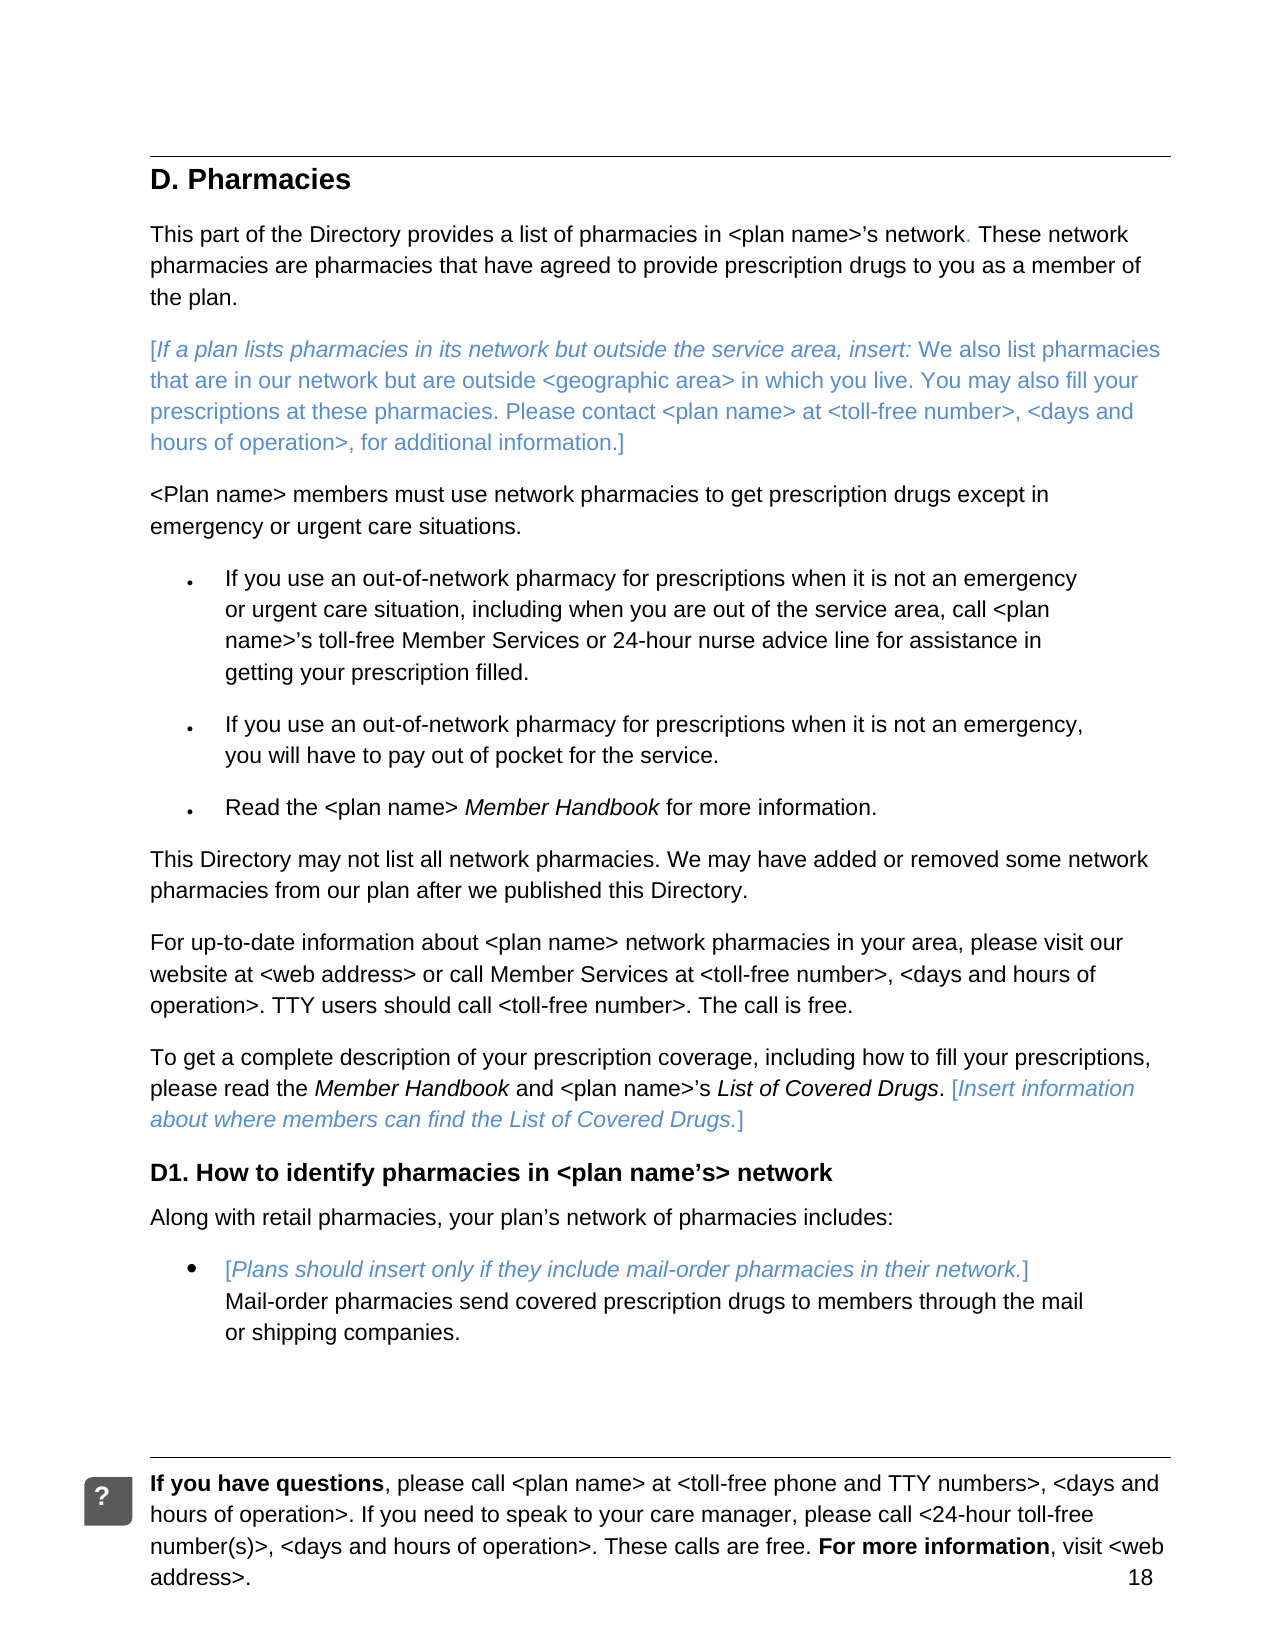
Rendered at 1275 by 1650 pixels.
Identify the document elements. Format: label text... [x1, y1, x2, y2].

list Read the <plan name> Member Handbook for more information. [187, 790, 1096, 822]
list <Plan name> members must use network pharmacies to get prescription drugs except in emergency or urgent care situations. [150, 478, 1096, 540]
text For up-to-date information about <plan name> network pharmacies in your area, please visit our website at <web address> or call Member Services at <toll-free number>, <days and hours of operation>. TTY users should call <toll-free number>. The call is free. [150, 926, 1171, 1019]
subtitle D1. How to identify pharmacies in <plan name’s> network [150, 1155, 1096, 1188]
text To get a complete description of your prescription coverage, including how to fill your prescriptions, please read the Member Handbook and <plan name>’s List of Covered Drugs. [Insert information about where members can find the List of Covered Drugs.] [150, 1040, 1171, 1134]
text This Directory may not list all network pharmacies. We may have added or removed some network pharmacies from our plan after we published this Directory. [150, 842, 1171, 905]
subtitle Pharmacies [150, 157, 1171, 197]
list If you use an out-of-network pharmacy for prescriptions when it is not an emergency, you will have to pay out of pocket for the service. [187, 707, 1096, 769]
text [Plans should insert only if they include mail-order pharmacies in their network.] Mail-order pharmacies send covered prescription drugs to members through the mail or shipping companies. [187, 1253, 1096, 1347]
text This part of the Directory provides a list of pharmacies in <plan name>’s network. These network pharmacies are pharmacies that have agreed to provide prescription drugs to you as a member of the plan. [150, 217, 1171, 311]
list If you use an out-of-network pharmacy for prescriptions when it is not an emergency or urgent care situation, including when you are out of the service area, call <plan name>’s toll-free Member Services or 24-hour nurse advice line for assistance in getting your prescription filled. [187, 561, 1096, 686]
text [If a plan lists pharmacies in its network but outside the service area, insert: We also list pharmacies that are in our network but are outside <geographic area> in which you live. You may also fill your prescriptions at these pharmacies. Please contact <plan name> at <toll-free number>, <days and hours of operation>, for additional information.] [150, 332, 1171, 457]
text Along with retail pharmacies, your plan’s network of pharmacies includes: [150, 1201, 1171, 1232]
